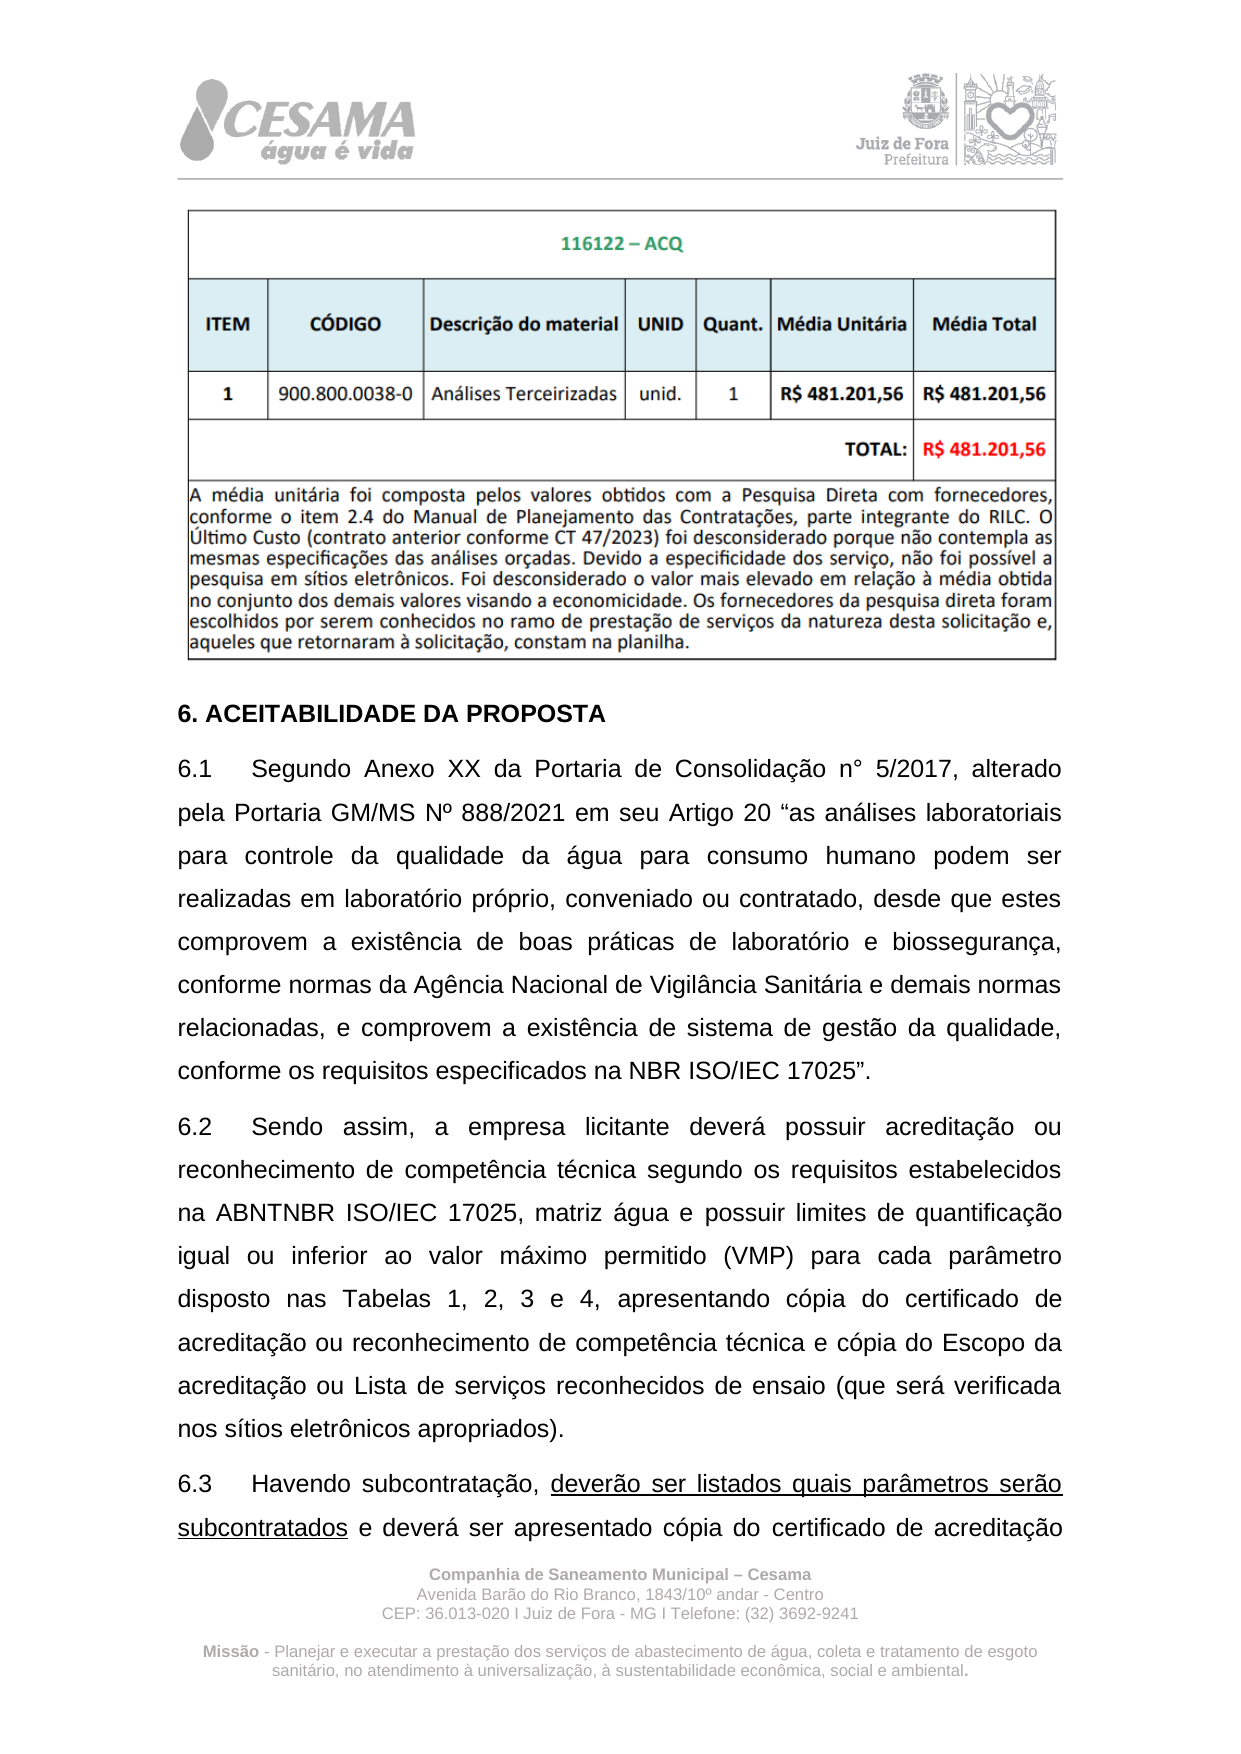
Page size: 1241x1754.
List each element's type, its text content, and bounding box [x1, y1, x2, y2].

picture [177, 200, 1063, 669]
text 6.1 Segundo Anexo XX da Portaria de Consolidação n° 5/2017, alterado pela Portaria GM/MS Nº 888/2021 em seu Artigo 20 “as análises laboratoriais para controle da qualidade da água para consumo humano podem ser realizadas em laboratório próprio, conveniado ou contratado, desde que estes comprovem a existência de boas práticas de laboratório e biossegurança, conforme normas da Agência Nacional de Vigilância Sanitária e demais normas relacionadas, e comprovem a existência de sistema de gestão da qualidade, conforme os requisitos especificados na NBR ISO/IEC 17025”. [177, 754, 1063, 1085]
text 6. ACEITABILIDADE DA PROPOSTA [177, 699, 1063, 727]
picture [177, 73, 1064, 180]
text 6.2 Sendo assim, a empresa licitante deverá possuir acreditação ou reconhecimento de competência técnica segundo os requisitos estabelecidos na ABNTNBR ISO/IEC 17025, matriz água e possuir limites de quantificação igual ou inferior ao valor máximo permitido (VMP) para cada parâmetro disposto nas Tabelas 1, 2, 3 e 4, apresentando cópia do certificado de acreditação ou reconhecimento de competência técnica e cópia do Escopo da acreditação ou Lista de serviços reconhecidos de ensaio (que será verificada nos sítios eletrônicos apropriados). [177, 1112, 1063, 1442]
